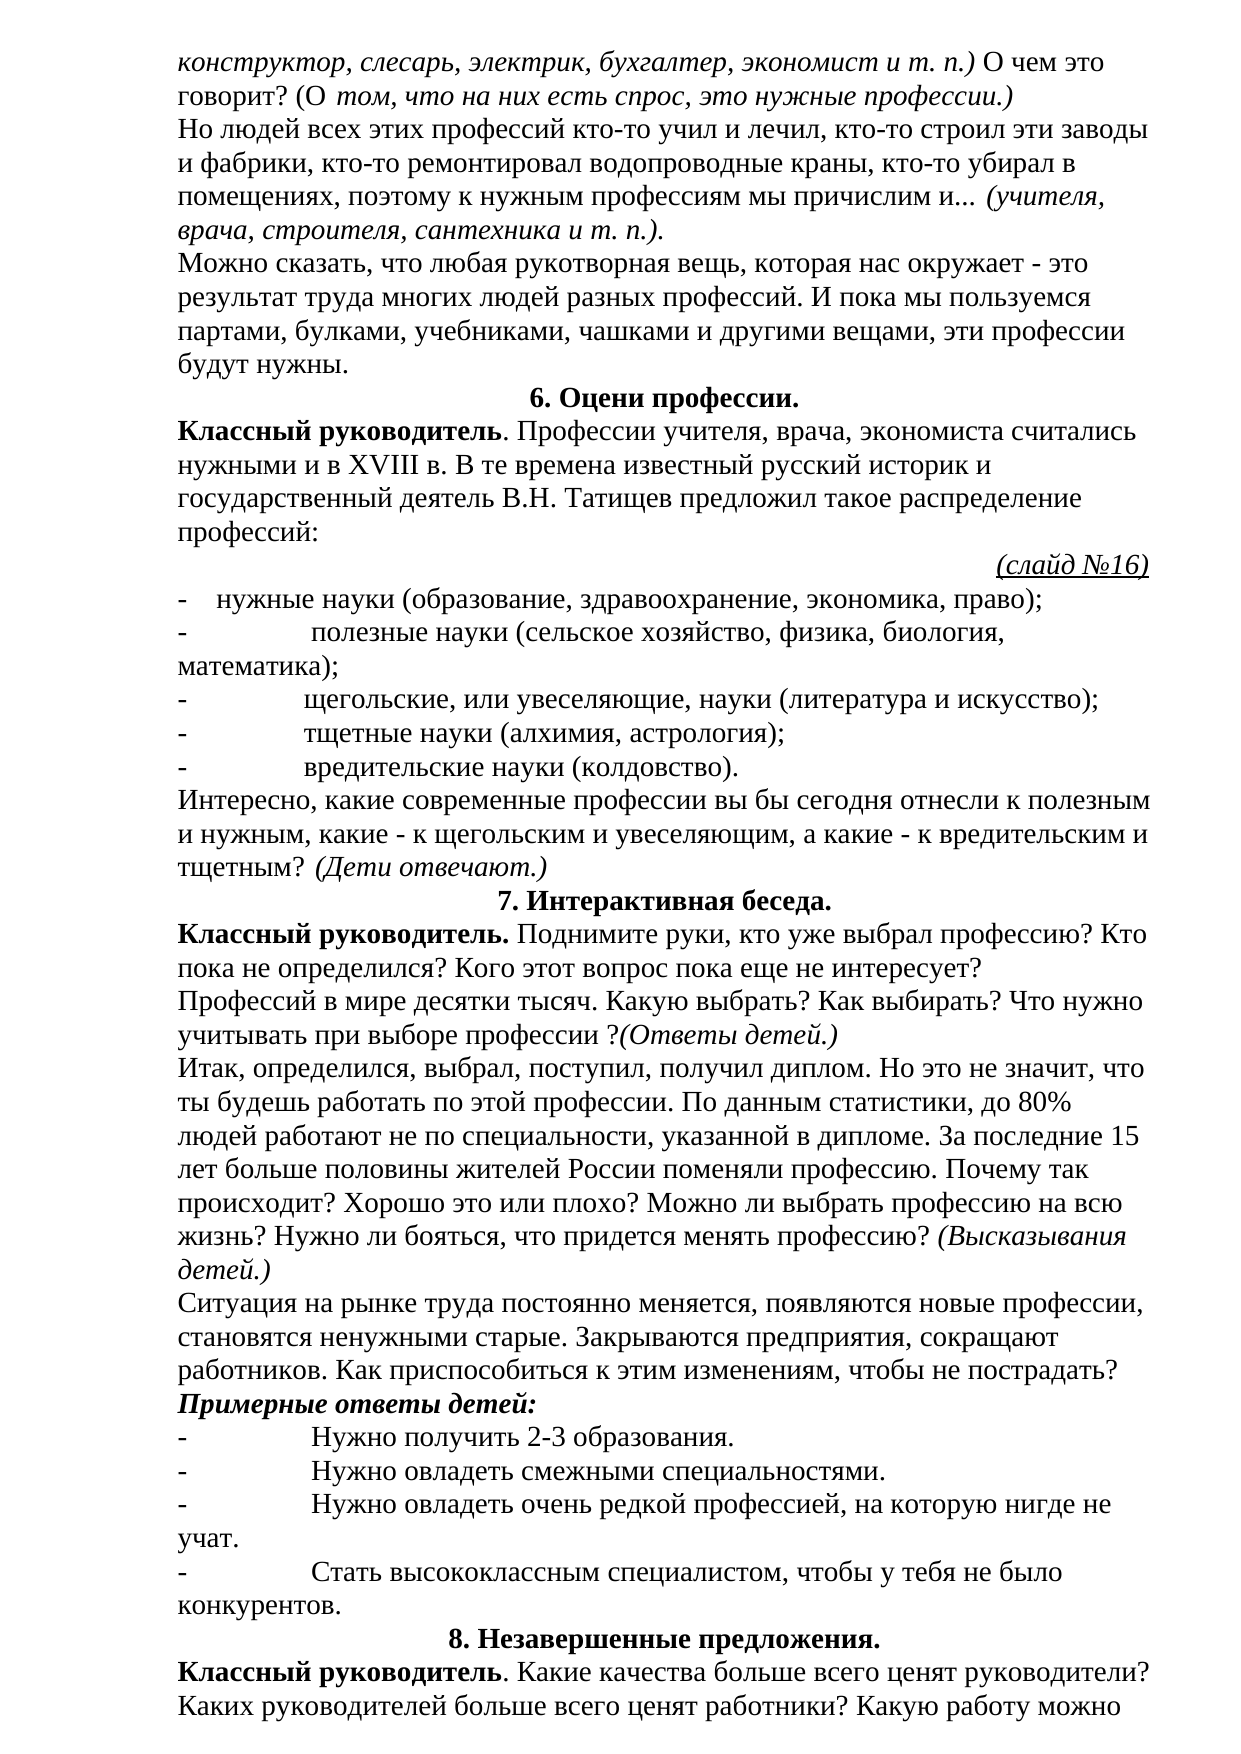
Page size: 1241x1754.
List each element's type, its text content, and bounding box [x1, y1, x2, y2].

text 6. Оцени профессии. [177, 380, 1152, 413]
text - Нужно овладеть очень редкой профессией, на которую нигде не учат. [177, 1487, 1152, 1554]
text Примерные ответы детей: [177, 1386, 1152, 1419]
text Ситуация на рынке труда постоянно меняется, появляются новые профессии, становятся ненужными старые. Закрываются предприятия, сокращают работников. Как приспособиться к этим изменениям, чтобы не пострадать? [177, 1285, 1152, 1386]
text - щегольские, или увеселяющие, науки (литература и искусство); [177, 682, 1152, 715]
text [177, 44, 1152, 111]
text Итак, определился, выбрал, поступил, получил диплом. Но это не значит, что ты будешь работать по этой профессии. По данным статистики, до 80% людей работают не по специальности, указанной в дипломе. За последние 15 лет больше половины жителей России поменяли профессию. Почему так происходит? Хорошо это или плохо? Можно ли выбрать профессию на всю жизнь? Нужно ли бояться, что придется менять профессию? (Высказывания детей.) [177, 1051, 1152, 1285]
text - нужные науки (образование, здравоохранение, экономика, право); [177, 581, 1152, 614]
text Классный руководитель. Поднимите руки, кто уже выбрал профессию? Кто пока не определился? Кого этот вопрос пока еще не интересует? [177, 916, 1152, 983]
text - вредительские науки (колдовство). [177, 749, 1152, 782]
text - тщетные науки (алхимия, астрология); [177, 715, 1152, 749]
text 8. Незавершенные предложения. [177, 1621, 1152, 1654]
text Профессий в мире десятки тысяч. Какую выбрать? Как выбирать? Что нужно учитывать при выборе профессии ?(Ответы детей.) [177, 983, 1152, 1051]
text - Нужно овладеть смежными специальностями. [177, 1453, 1152, 1487]
text Интересно, какие современные профессии вы бы сегодня отнесли к полезным и нужным, какие - к щегольским и увеселяющим, а какие - к вредительским и тщетным? (Дети отвечают.) [177, 782, 1152, 883]
text Но людей всех этих профессий кто-то учил и лечил, кто-то строил эти заводы и фабрики, кто-то ремонтировал водопроводные краны, кто-то убирал в помещениях, поэтому к нужным профессиям мы причислим и... (учителя, врача, строителя, сантехника и т. п.). [177, 111, 1152, 246]
text - полезные науки (сельское хозяйство, физика, биология, математика); [177, 614, 1152, 682]
text - Стать высококлассным специалистом, чтобы у тебя не было конкурентов. [177, 1554, 1152, 1621]
text Можно сказать, что любая рукотворная вещь, которая нас окружает - это результат труда многих людей разных профессий. И пока мы пользуемся партами, булками, учебниками, чашками и другими вещами, эти профессии будут нужны. [177, 246, 1152, 380]
text 7. Интерактивная беседа. [177, 883, 1152, 916]
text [177, 1654, 1152, 1721]
text (слайд №16) [177, 547, 1152, 581]
text - Нужно получить 2-3 образования. [177, 1419, 1152, 1453]
text Классный руководитель. Профессии учителя, врача, экономиста считались нужными и в XVIII в. В те времена известный русский историк и государственный деятель В.Н. Татищев предложил такое распределение профессий: [177, 413, 1152, 547]
